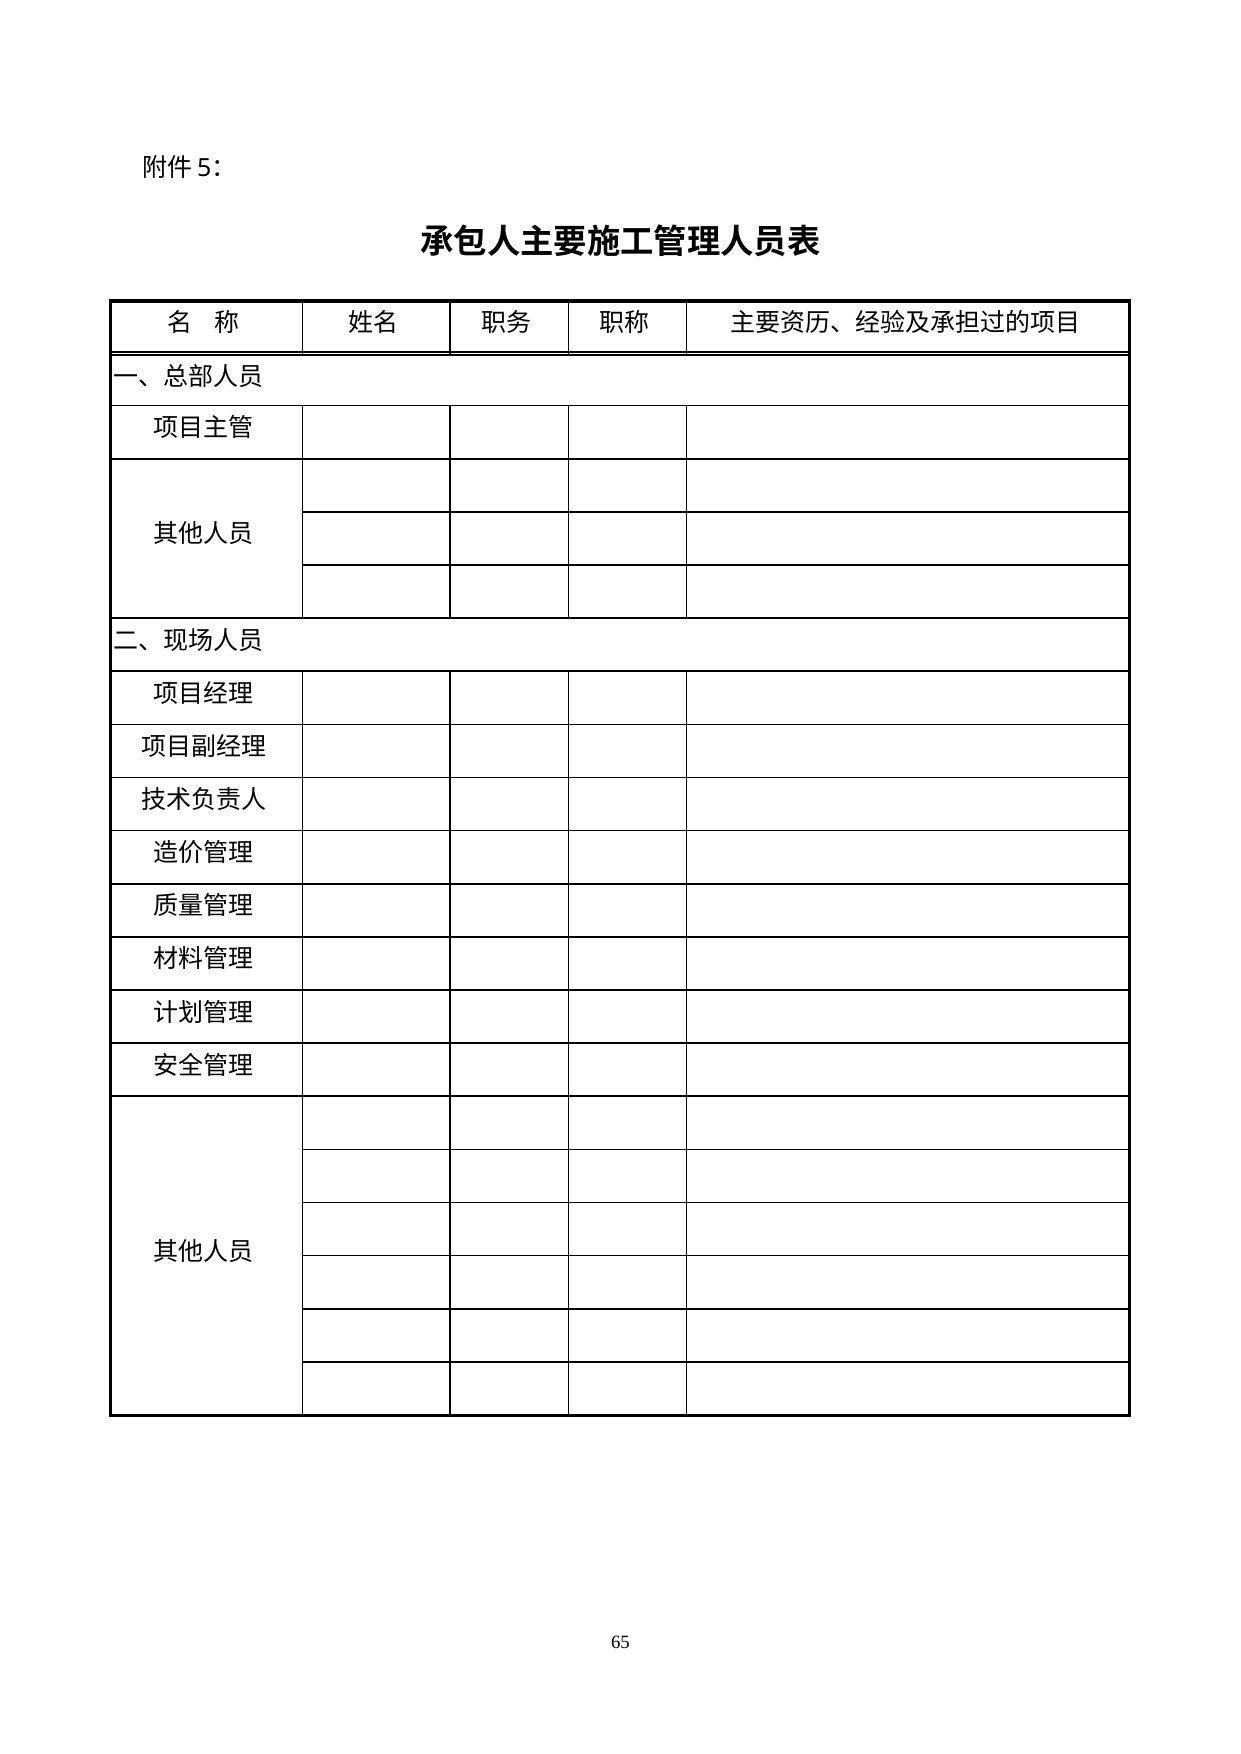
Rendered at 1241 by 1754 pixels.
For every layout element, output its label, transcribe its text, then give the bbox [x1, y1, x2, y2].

table_header 名 称 [112, 303, 302, 351]
table_cell [569, 1256, 686, 1308]
table_cell [687, 1097, 1128, 1148]
table_cell [303, 566, 449, 617]
table_cell 计划管理 [112, 991, 302, 1042]
text 附件5： [142, 148, 1098, 184]
table_cell [451, 725, 568, 777]
table_cell [451, 1150, 568, 1202]
table_cell [303, 1363, 449, 1414]
table_cell 安全管理 [112, 1044, 302, 1095]
table_cell 其他人员 [112, 1097, 302, 1414]
table_cell [451, 1256, 568, 1308]
table_cell [687, 778, 1128, 830]
table_cell [303, 831, 449, 883]
table_header 职务 [451, 303, 568, 351]
table_cell [569, 1044, 686, 1095]
table_cell [303, 672, 449, 723]
table_cell [569, 406, 686, 458]
table_header 职称 [569, 303, 686, 351]
table_header 主要资历、经验及承担过的项目 [687, 303, 1128, 351]
table_cell [569, 831, 686, 883]
table_cell [569, 1363, 686, 1414]
table_cell [569, 885, 686, 936]
table_cell [303, 1256, 449, 1308]
table_cell 材料管理 [112, 938, 302, 989]
table_cell [303, 1203, 449, 1255]
table_cell 项目主管 [112, 406, 302, 458]
table_cell [687, 1310, 1128, 1361]
text 承包人主要施工管理人员表 [142, 214, 1098, 263]
table_cell [451, 1203, 568, 1255]
table_cell [303, 991, 449, 1042]
table_cell [687, 991, 1128, 1042]
table_cell [303, 513, 449, 564]
table_cell [303, 885, 449, 936]
table_cell [569, 1097, 686, 1148]
table_cell [687, 1150, 1128, 1202]
table_cell [451, 513, 568, 564]
table_cell 造价管理 [112, 831, 302, 883]
table_cell [303, 1044, 449, 1095]
table_cell [451, 831, 568, 883]
table_cell [303, 460, 449, 511]
table_cell [569, 938, 686, 989]
table_cell 二、现场人员 [112, 619, 1128, 670]
table_header 姓名 [303, 303, 449, 351]
table_cell [687, 1044, 1128, 1095]
table_cell [303, 406, 449, 458]
table_cell [451, 460, 568, 511]
table_cell [451, 566, 568, 617]
table_cell [451, 1044, 568, 1095]
table_cell [303, 938, 449, 989]
table_cell [303, 1310, 449, 1361]
table_cell [451, 778, 568, 830]
table_cell [569, 513, 686, 564]
table_cell [687, 885, 1128, 936]
table_cell [687, 460, 1128, 511]
table_cell [569, 672, 686, 723]
table_cell [569, 1310, 686, 1361]
table_cell [451, 406, 568, 458]
table_cell [303, 1097, 449, 1148]
table_cell [687, 938, 1128, 989]
table_cell [451, 938, 568, 989]
table_cell 项目经理 [112, 672, 302, 723]
table_cell [569, 725, 686, 777]
table_cell [569, 778, 686, 830]
table_cell [569, 1203, 686, 1255]
table_cell [687, 831, 1128, 883]
table_cell [451, 991, 568, 1042]
table_cell [687, 1363, 1128, 1414]
table_cell [303, 725, 449, 777]
table_cell [687, 406, 1128, 458]
table_cell 技术负责人 [112, 778, 302, 830]
table_cell [569, 991, 686, 1042]
table_cell [303, 1150, 449, 1202]
table_cell [451, 885, 568, 936]
table_cell [687, 1256, 1128, 1308]
table_cell 项目副经理 [112, 725, 302, 777]
table_cell [451, 672, 568, 723]
table_cell [687, 566, 1128, 617]
table_cell 一、总部人员 [112, 356, 1128, 405]
table_cell [569, 460, 686, 511]
table_cell 质量管理 [112, 885, 302, 936]
table_cell [687, 1203, 1128, 1255]
table_cell [687, 672, 1128, 723]
table_cell [569, 566, 686, 617]
table_cell [451, 1097, 568, 1148]
table_cell [303, 778, 449, 830]
table_cell [451, 1363, 568, 1414]
table_cell [569, 1150, 686, 1202]
table_cell 其他人员 [112, 460, 302, 617]
table_cell [451, 1310, 568, 1361]
table_cell [687, 725, 1128, 777]
table_cell [687, 513, 1128, 564]
